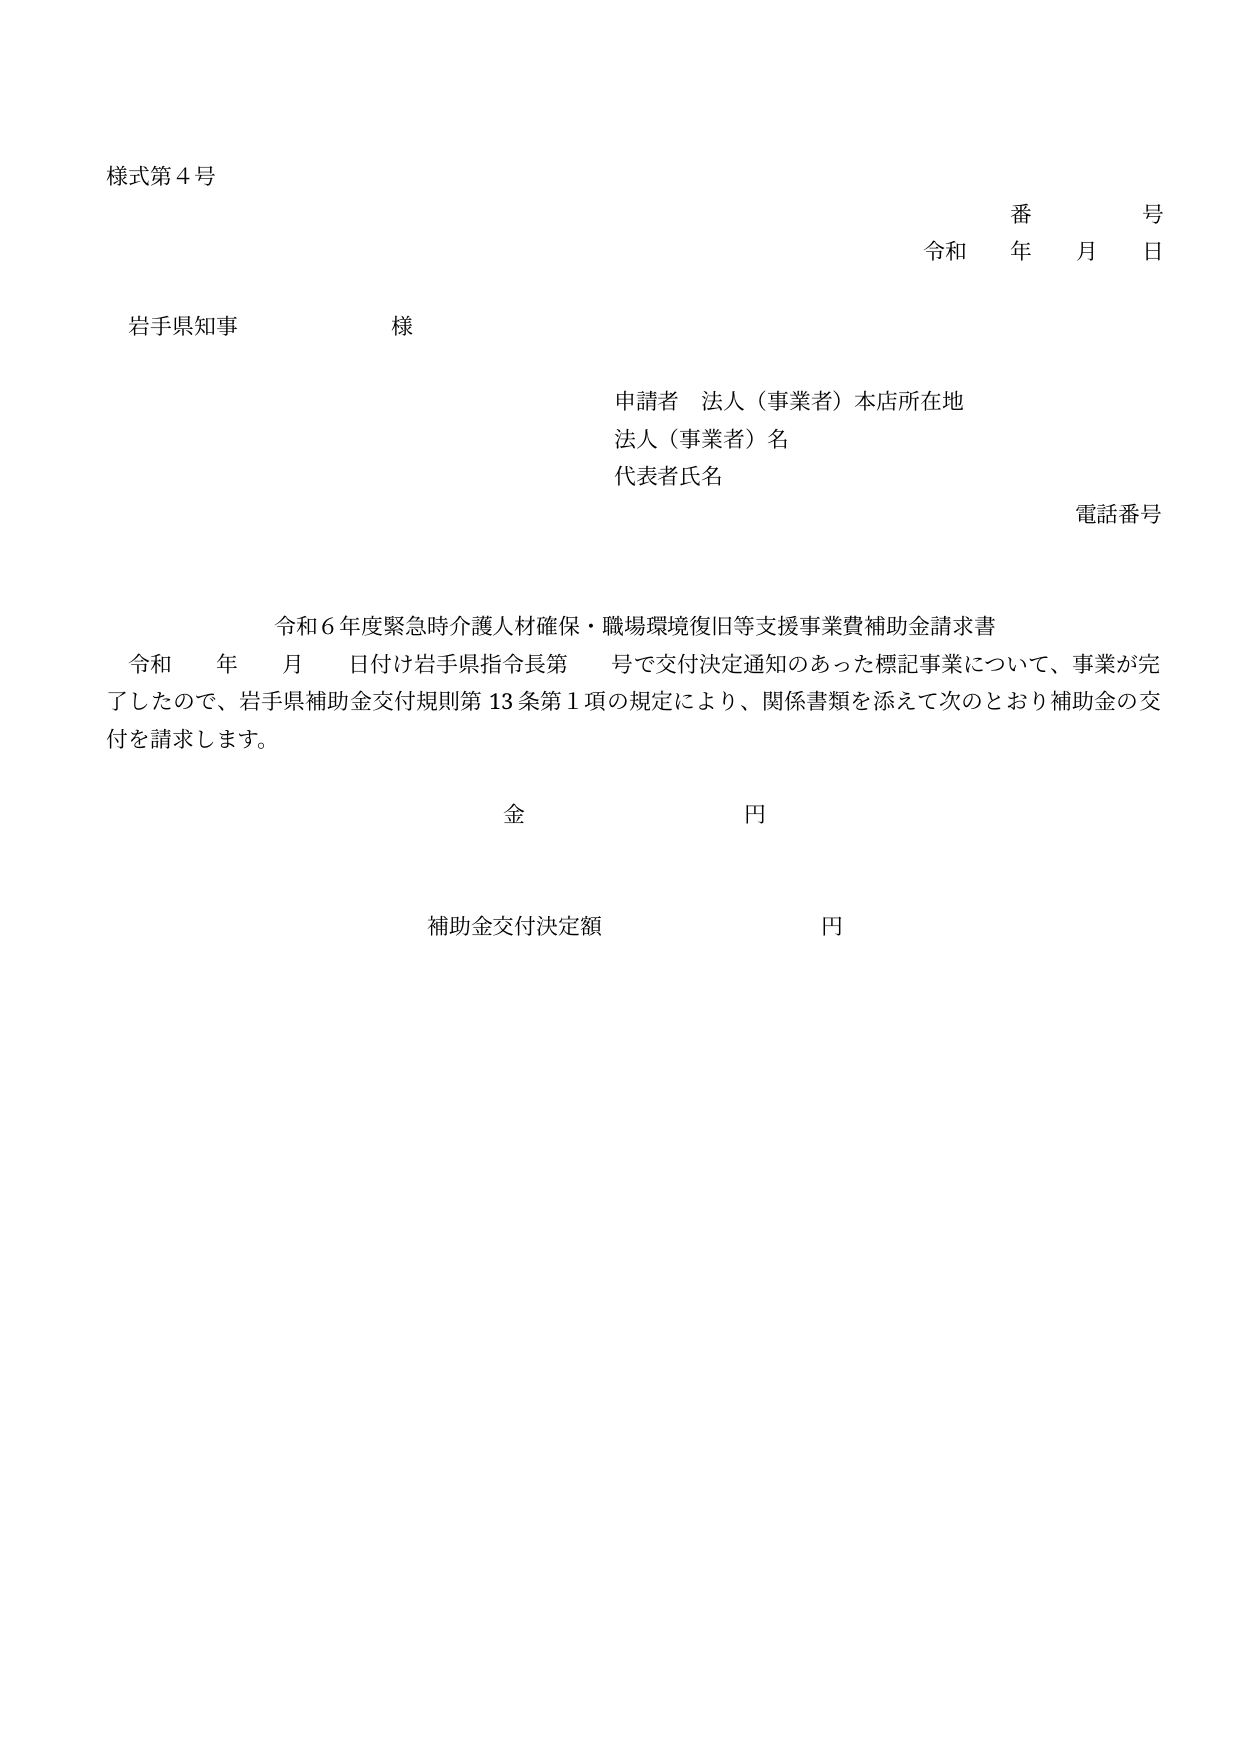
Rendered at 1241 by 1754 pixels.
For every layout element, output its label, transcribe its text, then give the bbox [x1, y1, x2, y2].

text 様式第４号 [106, 156, 1163, 194]
text 岩手県知事 様 [106, 306, 1163, 344]
text 番 号 [106, 194, 1163, 231]
text 補助金交付決定額 円 [106, 906, 1163, 944]
text 申請者 法人（事業者）本店所在地 [106, 381, 1165, 419]
text 法人（事業者）名 [106, 419, 1166, 456]
text 代表者氏名 [106, 456, 1165, 494]
text 電話番号 [106, 494, 1162, 531]
text 令和６年度緊急時介護人材確保・職場環境復旧等支援事業費補助金請求書 [106, 606, 1163, 644]
text 金 円 [106, 794, 1163, 831]
text 令和 年 月 日 [106, 231, 1163, 269]
text 令和 年 月 日付け岩手県指令長第 号で交付決定通知のあった標記事業について、事業が完了したので、岩手県補助金交付規則第13条第１項の規定により、関係書類を添えて次のとおり補助金の交付を請求します。 [106, 644, 1163, 756]
